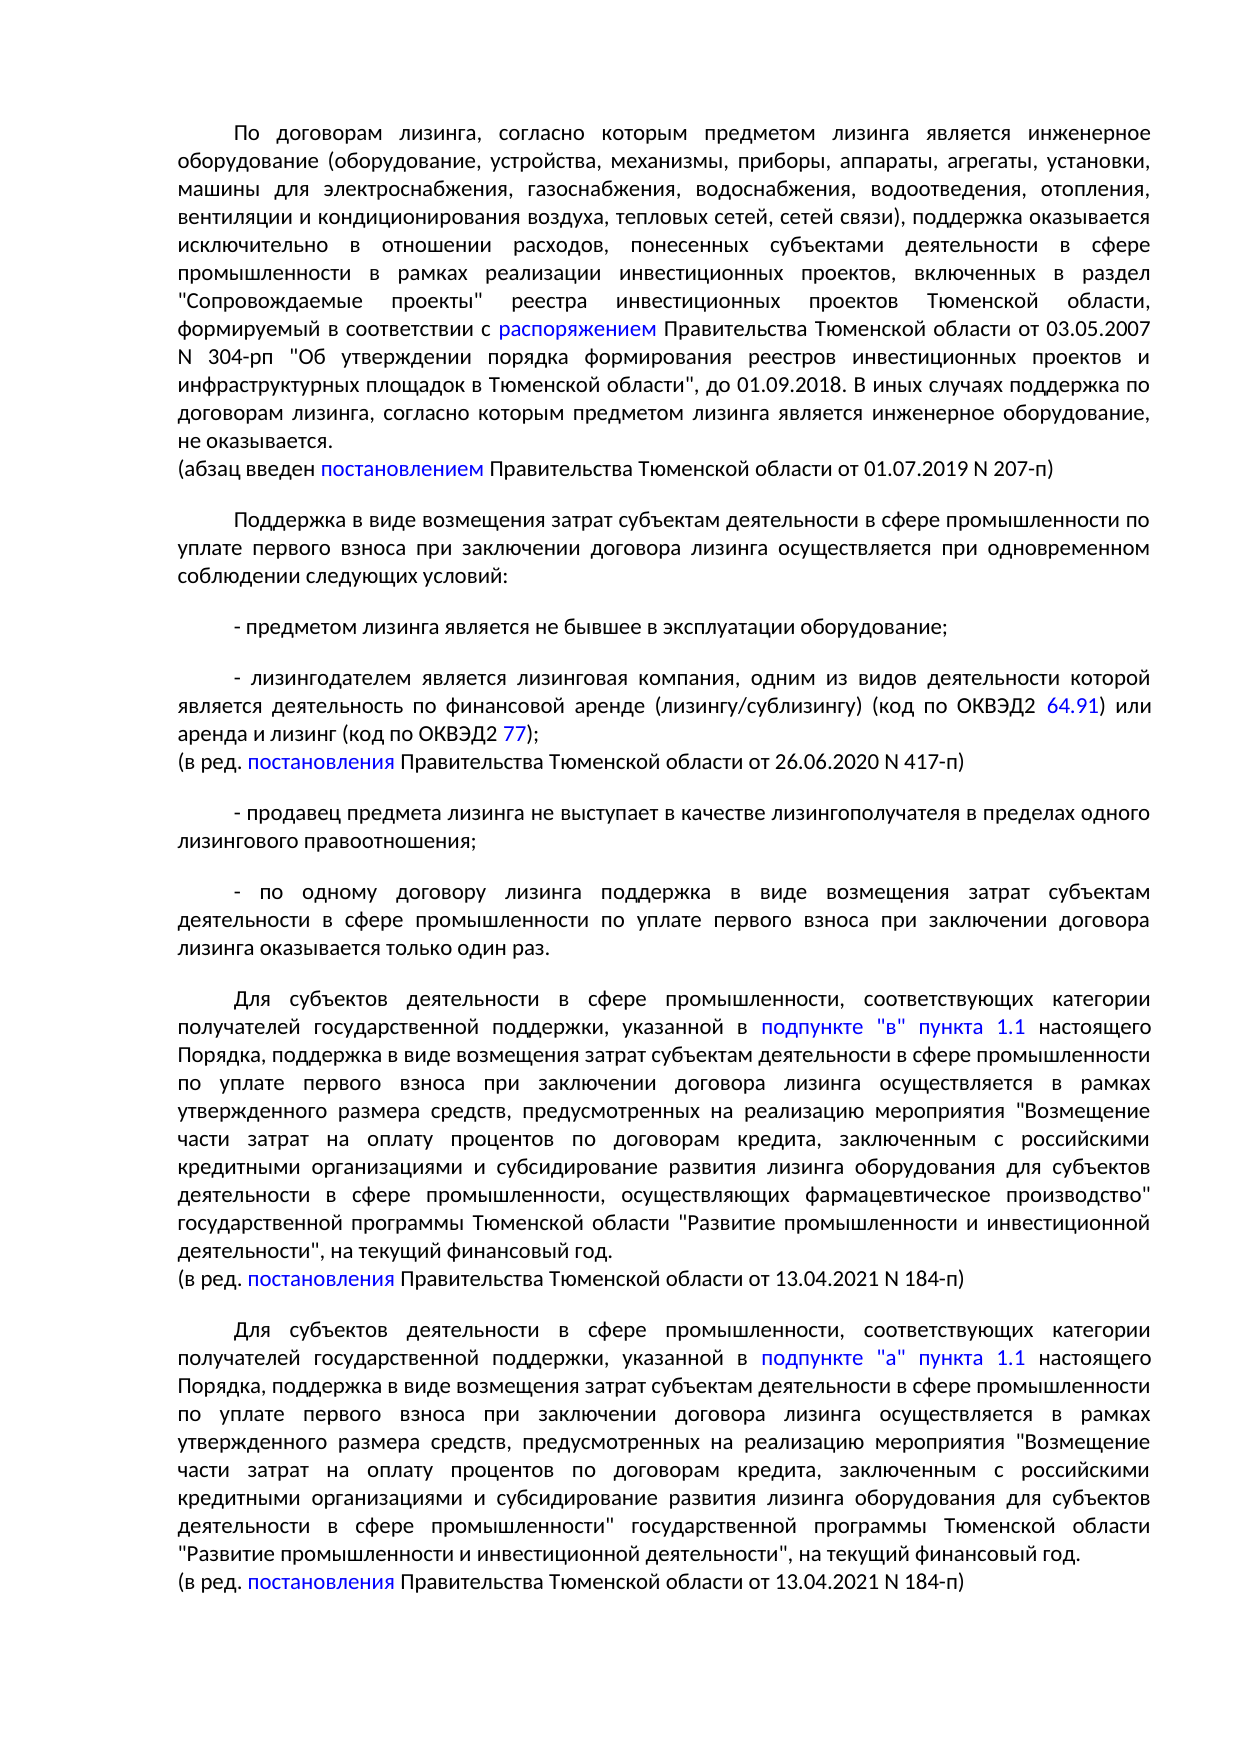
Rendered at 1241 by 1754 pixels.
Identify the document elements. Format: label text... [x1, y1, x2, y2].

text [177, 1567, 1152, 1596]
text Поддержка в виде возмещения затрат субъектам деятельности в сфере промышленности по уплате первого взноса при заключении договора лизинга осуществляется при одновременном соблюдении следующих условий: [177, 505, 1152, 589]
text - продавец предмета лизинга не выступает в качестве лизингополучателя в пределах одного лизингового правоотношения; [177, 798, 1152, 854]
text Для субъектов деятельности в сфере промышленности, соответствующих категории получателей государственной поддержки, указанной в подпункте "а" пункта 1.1 настоящего Порядка, поддержка в виде возмещения затрат субъектам деятельности в сфере промышленности по уплате первого взноса при заключении договора лизинга осуществляется в рамках утвержденного размера средств, предусмотренных на реализацию мероприятия "Возмещение части затрат на оплату процентов по договорам кредита, заключенным с российскими кредитными организациями и субсидирование развития лизинга оборудования для субъектов деятельности в сфере промышленности" государственной программы Тюменской области "Развитие промышленности и инвестиционной деятельности", на текущий финансовый год. [177, 1315, 1152, 1567]
text По договорам лизинга, согласно которым предметом лизинга является инженерное оборудование (оборудование, устройства, механизмы, приборы, аппараты, агрегаты, установки, машины для электроснабжения, газоснабжения, водоснабжения, водоотведения, отопления, вентиляции и кондиционирования воздуха, тепловых сетей, сетей связи), поддержка оказывается исключительно в отношении расходов, понесенных субъектами деятельности в сфере промышленности в рамках реализации инвестиционных проектов, включенных в раздел "Сопровождаемые проекты" реестра инвестиционных проектов Тюменской области, формируемый в соответствии с распоряжением Правительства Тюменской области от 03.05.2007 N 304-рп "Об утверждении порядка формирования реестров инвестиционных проектов и инфраструктурных площадок в Тюменской области", до 01.09.2018. В иных случаях поддержка по договорам лизинга, согласно которым предметом лизинга является инженерное оборудование, не оказывается. [177, 118, 1152, 454]
text (абзац введен постановлением Правительства Тюменской области от 01.07.2019 N 207-п) [177, 454, 1152, 482]
text - предметом лизинга является не бывшее в эксплуатации оборудование; [177, 612, 1152, 640]
text (в ред. постановления Правительства Тюменской области от 26.06.2020 N 417-п) [177, 747, 1152, 775]
text Для субъектов деятельности в сфере промышленности, соответствующих категории получателей государственной поддержки, указанной в подпункте "в" пункта 1.1 настоящего Порядка, поддержка в виде возмещения затрат субъектам деятельности в сфере промышленности по уплате первого взноса при заключении договора лизинга осуществляется в рамках утвержденного размера средств, предусмотренных на реализацию мероприятия "Возмещение части затрат на оплату процентов по договорам кредита, заключенным с российскими кредитными организациями и субсидирование развития лизинга оборудования для субъектов деятельности в сфере промышленности, осуществляющих фармацевтическое производство" государственной программы Тюменской области "Развитие промышленности и инвестиционной деятельности", на текущий финансовый год. [177, 984, 1152, 1264]
text (в ред. постановления Правительства Тюменской области от 13.04.2021 N 184-п) [177, 1264, 1152, 1292]
text - по одному договору лизинга поддержка в виде возмещения затрат субъектам деятельности в сфере промышленности по уплате первого взноса при заключении договора лизинга оказывается только один раз. [177, 877, 1152, 961]
text - лизингодателем является лизинговая компания, одним из видов деятельности которой является деятельность по финансовой аренде (лизингу/сублизингу) (код по ОКВЭД2 64.91) или аренда и лизинг (код по ОКВЭД2 77); [177, 663, 1152, 747]
